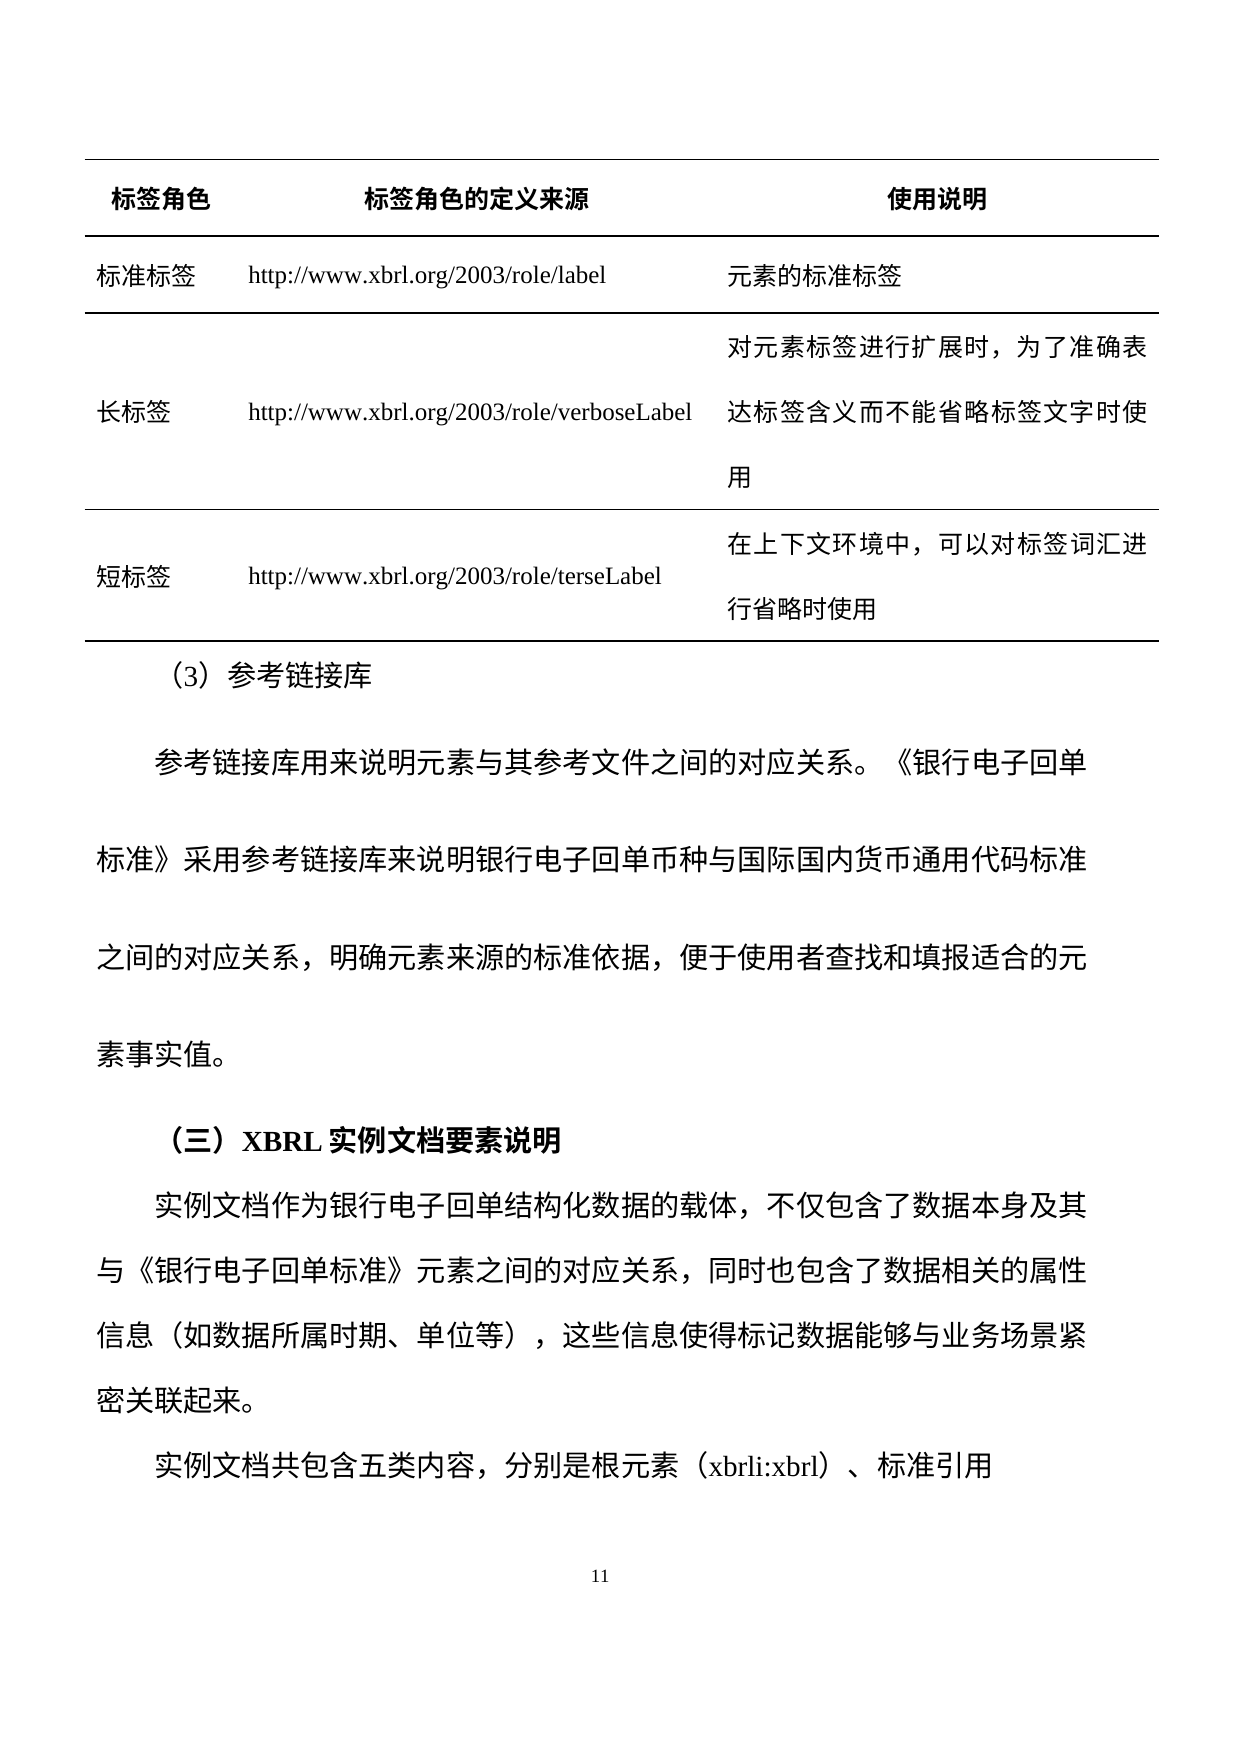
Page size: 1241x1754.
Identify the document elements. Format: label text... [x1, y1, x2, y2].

text （三）XBRL实例文档要素说明 [96, 1106, 1104, 1171]
table_cell 标准标签 [85, 237, 237, 312]
table_header 标签角色 [85, 160, 237, 235]
table_cell 元素的标准标签 [716, 237, 1159, 312]
table_cell http://www.xbrl.org/2003/role/verboseLabel [237, 314, 716, 508]
table_cell http://www.xbrl.org/2003/role/terseLabel [237, 510, 716, 640]
table_header 使用说明 [716, 160, 1159, 235]
text 实例文档作为银行电子回单结构化数据的载体，不仅包含了数据本身及其与《银行电子回单标准》元素之间的对应关系，同时也包含了数据相关的属性信息（如数据所属时期、单位等），这些信息使得标记数据能够与业务场景紧密关联起来。 [96, 1171, 1104, 1431]
text 参考链接库用来说明元素与其参考文件之间的对应关系。《银行电子回单标准》采用参考链接库来说明银行电子回单币种与国际国内货币通用代码标准之间的对应关系，明确元素来源的标准依据，便于使用者查找和填报适合的元素事实值。 [96, 728, 1104, 1085]
table_cell http://www.xbrl.org/2003/role/label [237, 237, 716, 312]
table_header 标签角色的定义来源 [237, 160, 716, 235]
table_cell 长标签 [85, 314, 237, 508]
table_cell 对元素标签进行扩展时，为了准确表达标签含义而不能省略标签文字时使用 [716, 314, 1159, 508]
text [96, 1431, 1104, 1496]
text （3）参考链接库 [96, 642, 1104, 707]
table_cell 短标签 [85, 510, 237, 640]
table_cell 在上下文环境中，可以对标签词汇进行省略时使用 [716, 510, 1159, 640]
